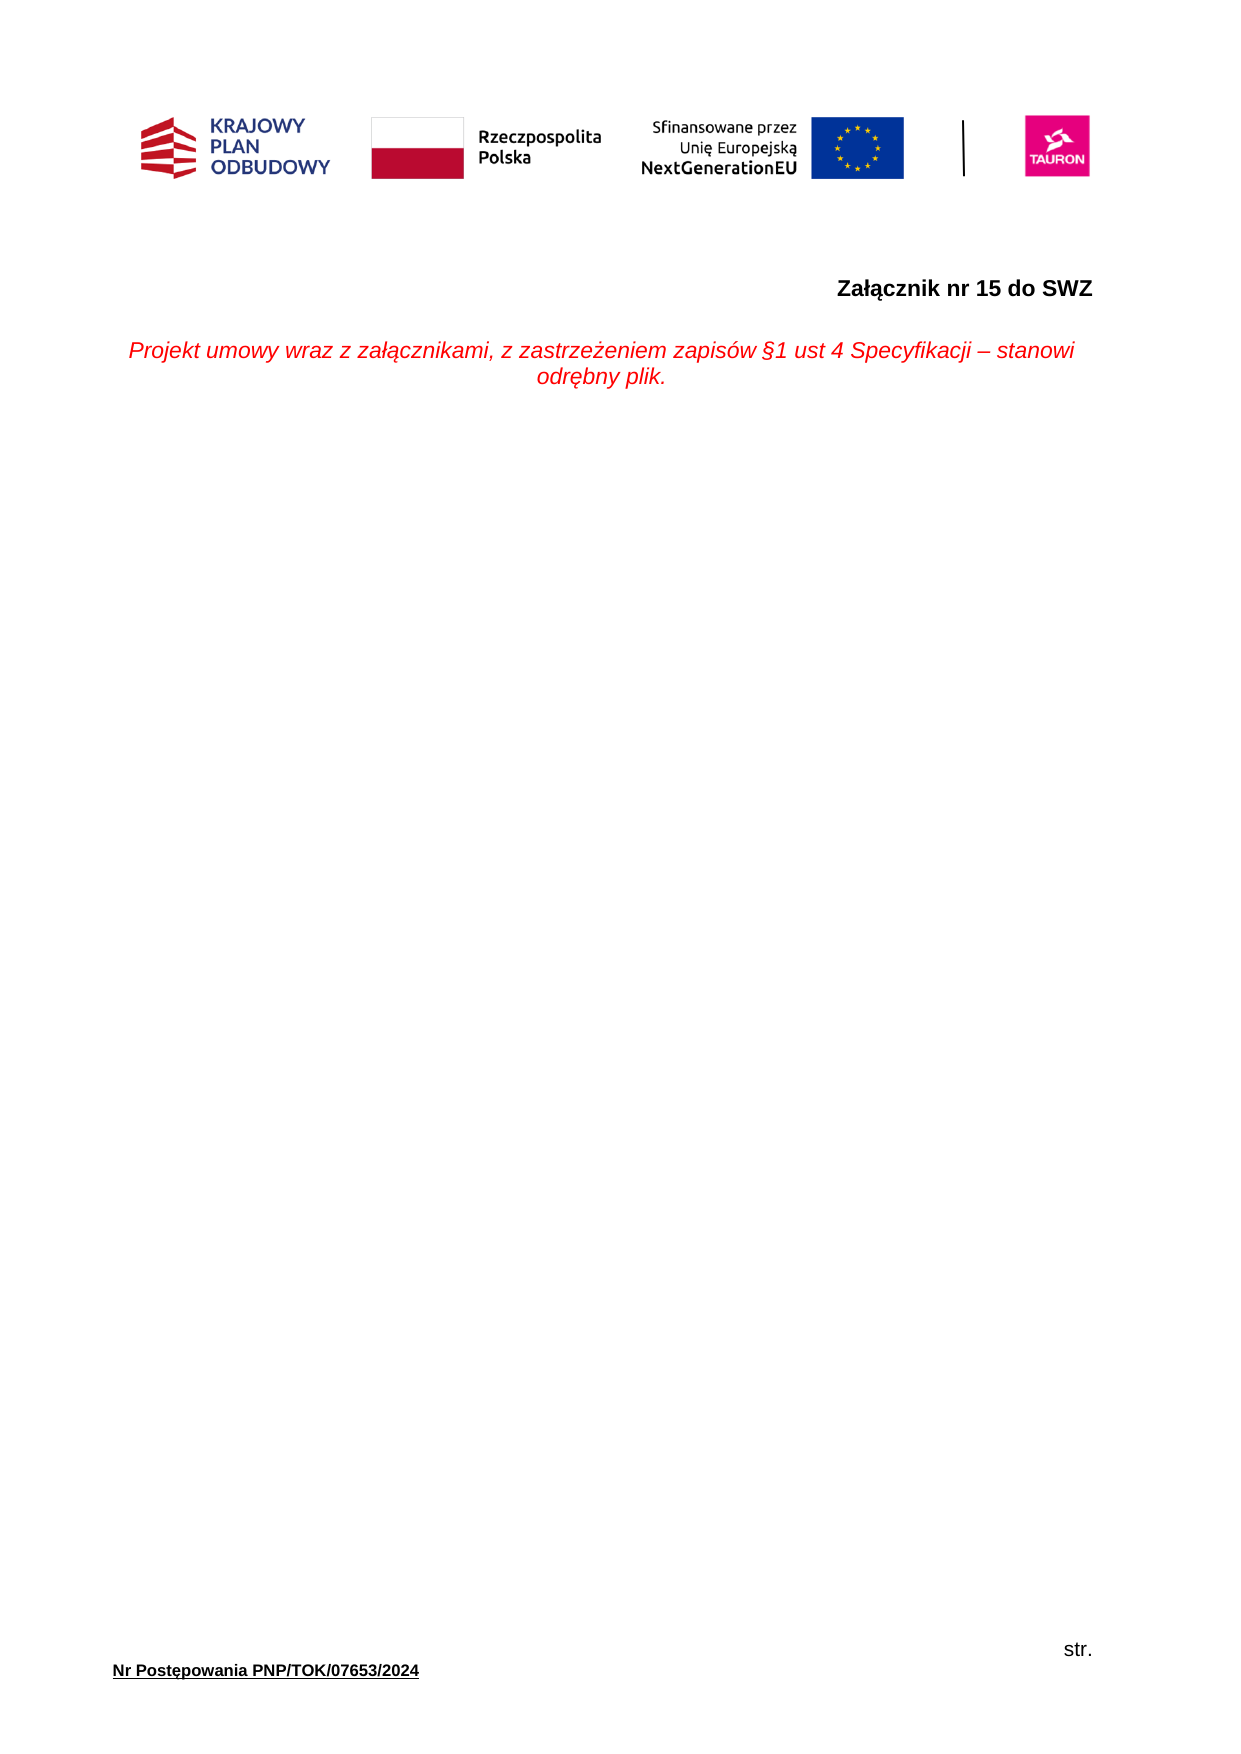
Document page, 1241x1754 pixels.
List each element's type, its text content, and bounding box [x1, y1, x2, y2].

picture [112, 73, 1125, 199]
text Projekt umowy wraz z załącznikami, z zastrzeżeniem zapisów §1 ust 4 Specyfikacji – stanowi odrębny plik. [112, 337, 1093, 389]
subtitle Załącznik nr 15 do SWZ [112, 275, 1093, 302]
